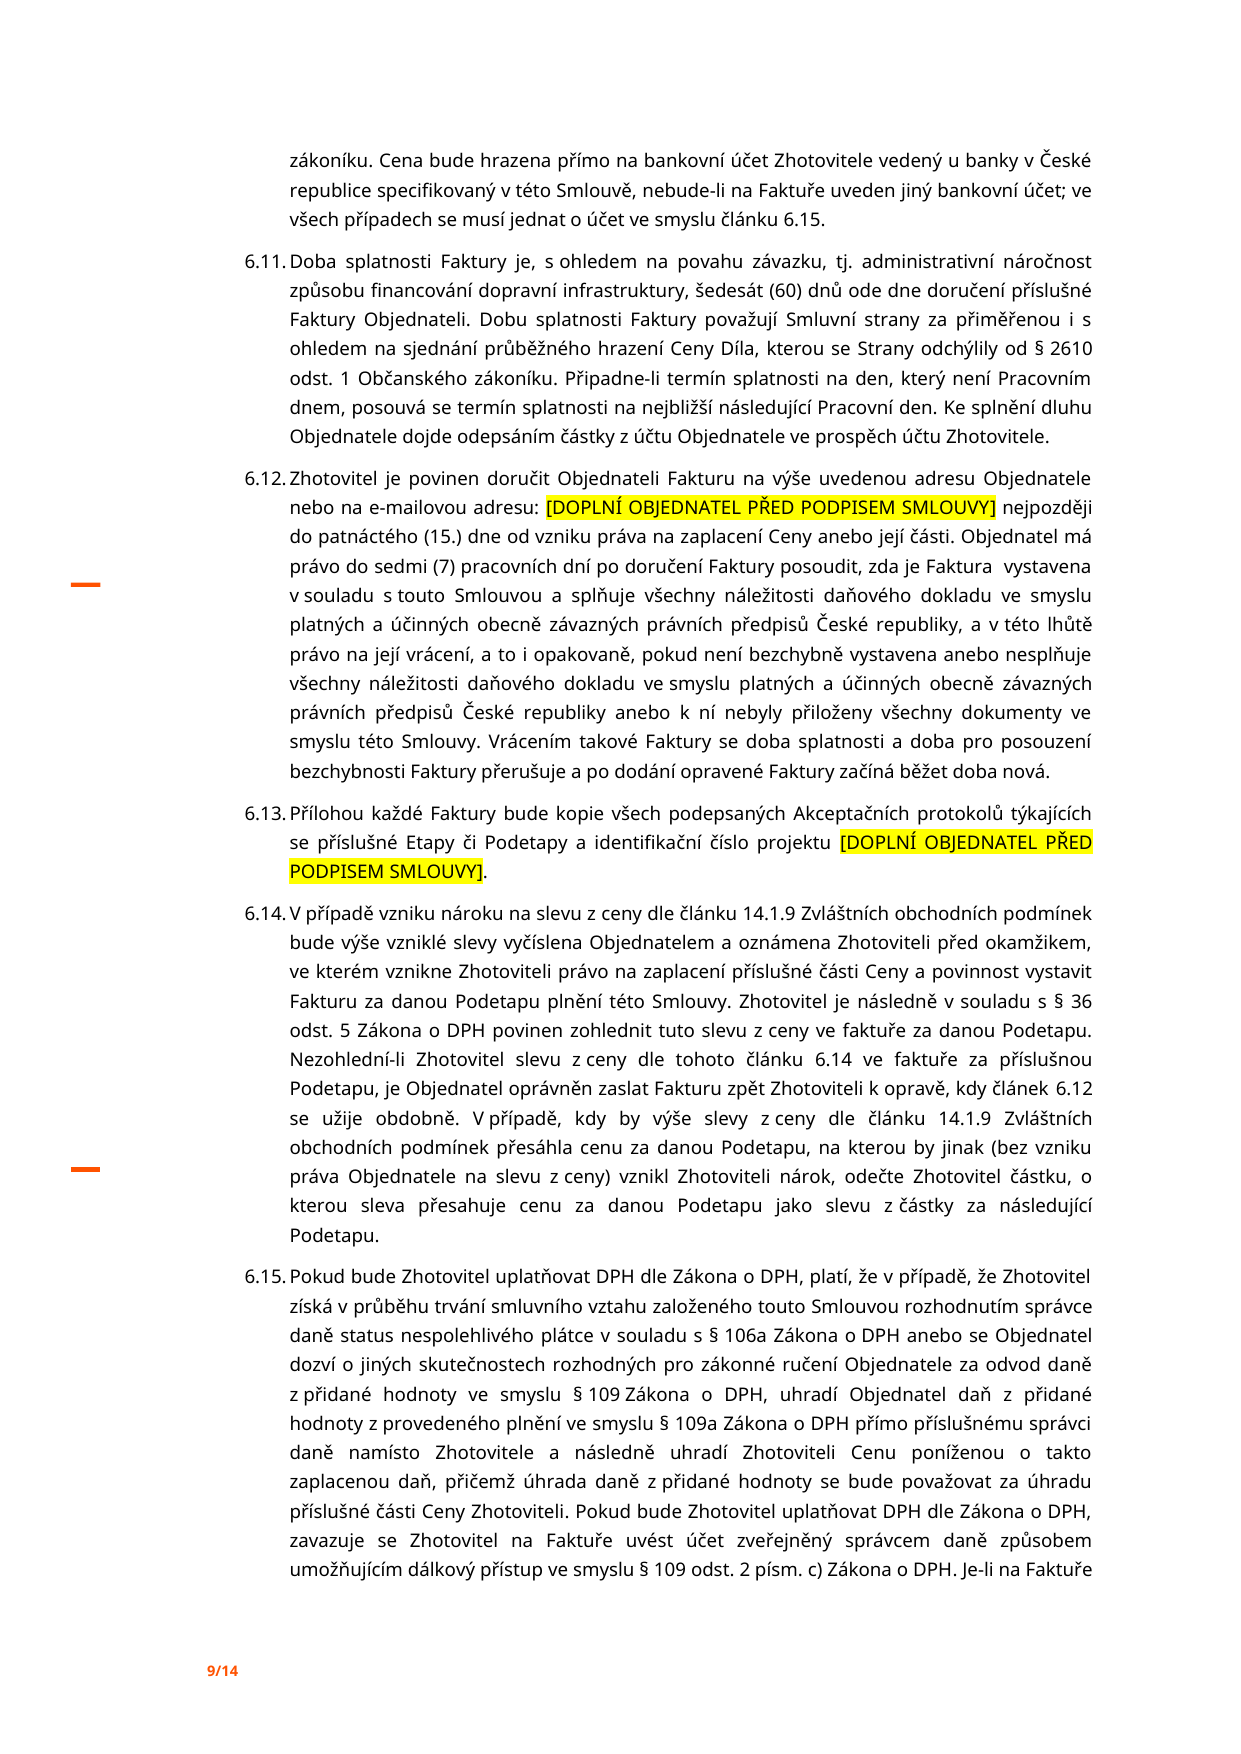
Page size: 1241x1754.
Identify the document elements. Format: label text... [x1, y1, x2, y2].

text V případě vzniku nároku na slevu z ceny dle článku 14.1.9 Zvláštních obchodních podmínek bude výše vzniklé slevy vyčíslena Objednatelem a oznámena Zhotoviteli před okamžikem, ve kterém vznikne Zhotoviteli právo na zaplacení příslušné části Ceny a povinnost vystavit Fakturu za danou Podetapu plnění této Smlouvy. Zhotovitel je následně v souladu s § 36 odst. 5 Zákona o DPH povinen zohlednit tuto slevu z ceny ve faktuře za danou Podetapu. Nezohlední-li Zhotovitel slevu z ceny dle tohoto článku 6.14 ve faktuře za příslušnou Podetapu, je Objednatel oprávněn zaslat Fakturu zpět Zhotoviteli k opravě, kdy článek 6.12 se užije obdobně. V případě, kdy by výše slevy z ceny dle článku 14.1.9 Zvláštních obchodních podmínek přesáhla cenu za danou Podetapu, na kterou by jinak (bez vzniku práva Objednatele na slevu z ceny) vznikl Zhotoviteli nárok, odečte Zhotovitel částku, o kterou sleva přesahuje cenu za danou Podetapu jako slevu z částky za následující Podetapu. [244, 900, 1093, 1248]
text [244, 1264, 1093, 1582]
text Přílohou každé Faktury bude kopie všech podepsaných Akceptačních protokolů týkajících se příslušné Etapy či Podetapy a identifikační číslo projektu [DOPLNÍ OBJEDNATEL PŘED PODPISEM SMLOUVY]. [244, 800, 1093, 884]
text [244, 148, 1093, 232]
text Zhotovitel je povinen doručit Objednateli Fakturu na výše uvedenou adresu Objednatele nebo na e-mailovou adresu: [DOPLNÍ OBJEDNATEL PŘED PODPISEM SMLOUVY] nejpozději do patnáctého (15.) dne od vzniku práva na zaplacení Ceny anebo její části. Objednatel má právo do sedmi (7) pracovních dní po doručení Faktury posoudit, zda je Faktura vystavena v souladu s touto Smlouvou a splňuje všechny náležitosti daňového dokladu ve smyslu platných a účinných obecně závazných právních předpisů České republiky, a v této lhůtě právo na její vrácení, a to i opakovaně, pokud není bezchybně vystavena anebo nesplňuje všechny náležitosti daňového dokladu ve smyslu platných a účinných obecně závazných právních předpisů České republiky anebo k ní nebyly přiloženy všechny dokumenty ve smyslu této Smlouvy. Vrácením takové Faktury se doba splatnosti a doba pro posouzení bezchybnosti Faktury přerušuje a po dodání opravené Faktury začíná běžet doba nová. [244, 465, 1093, 783]
text Doba splatnosti Faktury je, s ohledem na povahu závazku, tj. administrativní náročnost způsobu financování dopravní infrastruktury, šedesát (60) dnů ode dne doručení příslušné Faktury Objednateli. Dobu splatnosti Faktury považují Smluvní strany za přiměřenou i s ohledem na sjednání průběžného hrazení Ceny Díla, kterou se Strany odchýlily od § 2610 odst. 1 Občanského zákoníku. Připadne-li termín splatnosti na den, který není Pracovním dnem, posouvá se termín splatnosti na nejbližší následující Pracovní den. Ke splnění dluhu Objednatele dojde odepsáním částky z účtu Objednatele ve prospěch účtu Zhotovitele. [244, 248, 1093, 449]
